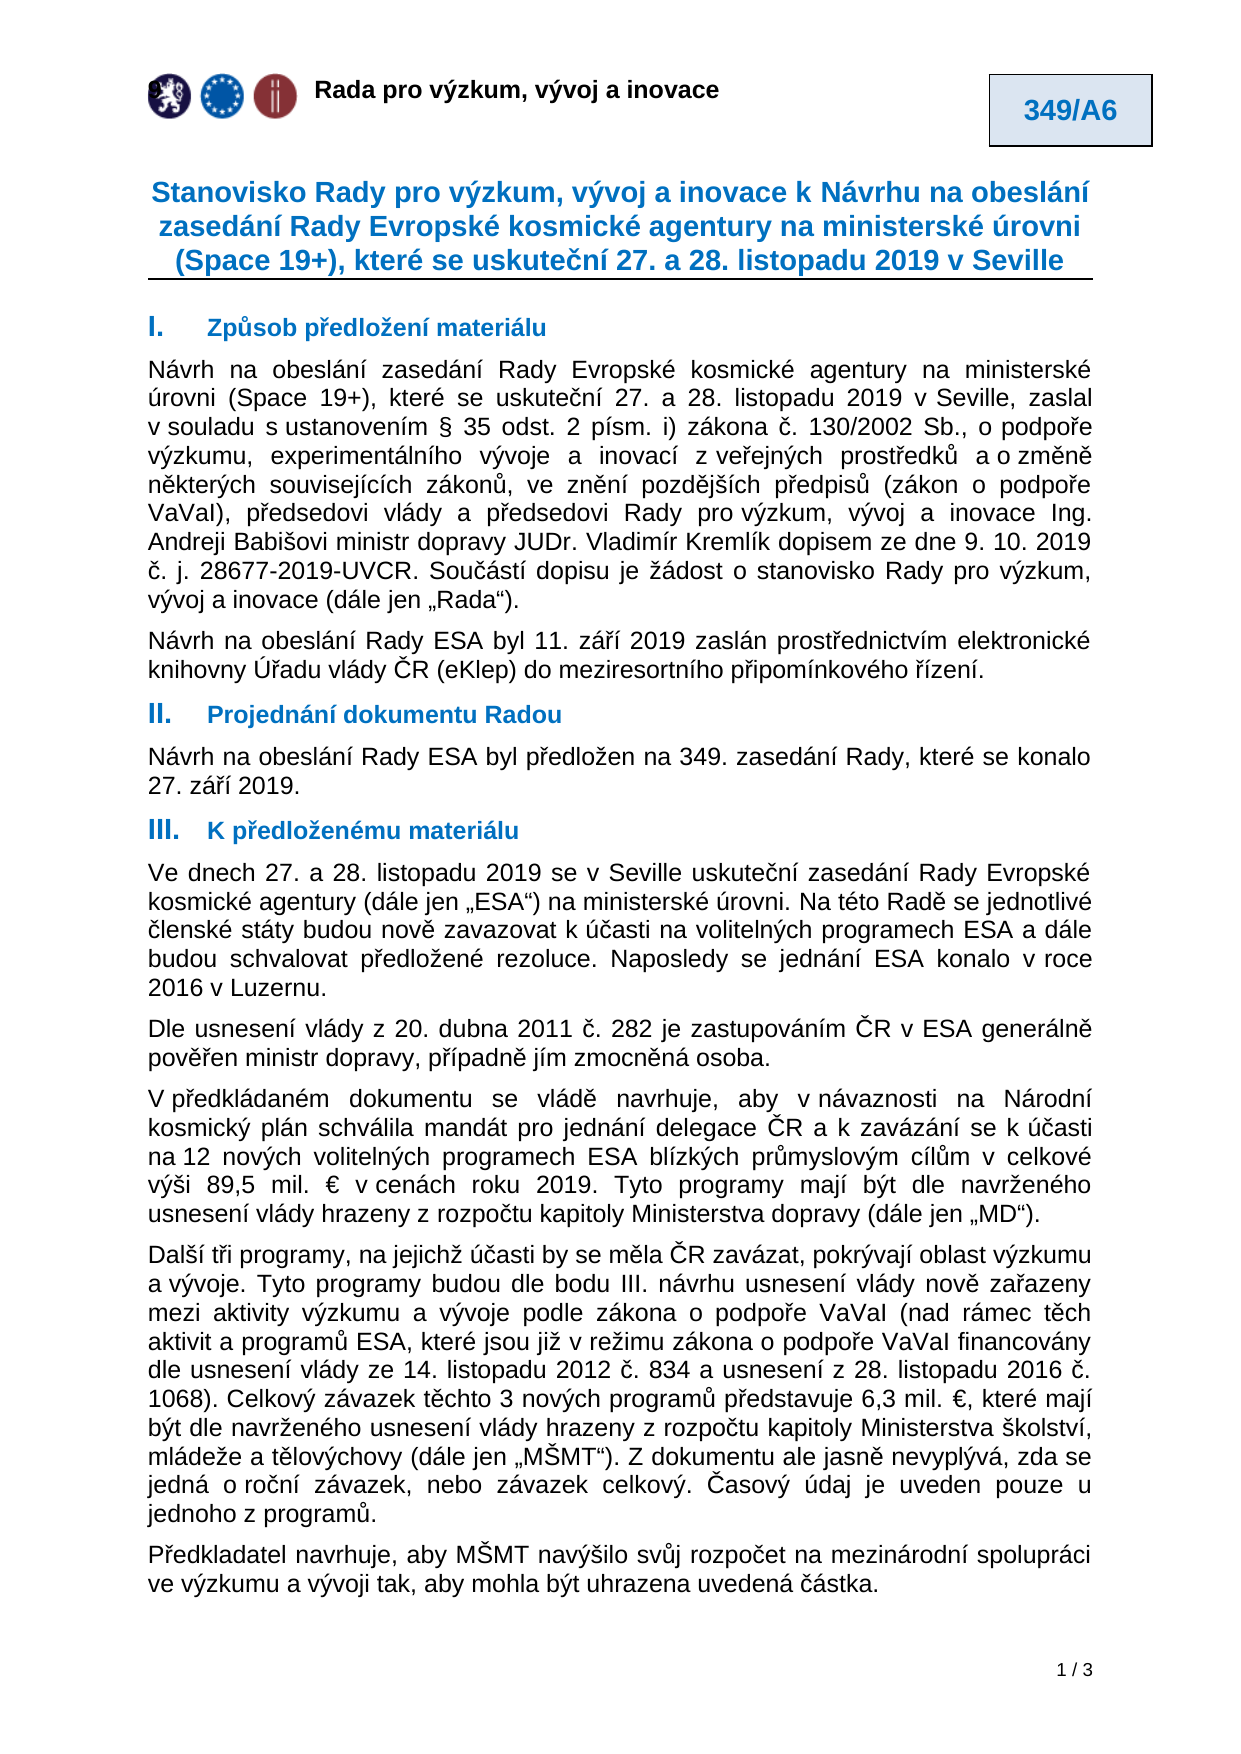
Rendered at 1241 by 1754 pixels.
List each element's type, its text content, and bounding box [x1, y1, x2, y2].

list Projednání dokumentu Radou [148, 696, 1093, 729]
text Návrh na obeslání zasedání Rady Evropské kosmické agentury na ministerské úrovni (Space 19+), které se uskuteční 27. a 28. listopadu 2019 v Seville, zaslal v souladu s ustanovením § 35 odst. 2 písm. i) zákona č. 130/2002 Sb., o podpoře výzkumu, experimentálního vývoje a inovací z veřejných prostředků a o změně některých souvisejících zákonů, ve znění pozdějších předpisů (zákon o podpoře VaVaI), předsedovi vlády a předsedovi Rady pro výzkum, vývoj a inovace Ing. Andreji Babišovi ministr dopravy JUDr. Vladimír Kremlík dopisem ze dne 9. 10. 2019 č. j. 28677-2019-UVCR. Součástí dopisu je žádost o stanovisko Rady pro výzkum, vývoj a inovace (dále jen „Rada“). [148, 354, 1093, 613]
text Další tři programy, na jejichž účasti by se měla ČR zavázat, pokrývají oblast výzkumu a vývoje. Tyto programy budou dle bodu III. návrhu usnesení vlády nově zařazeny mezi aktivity výzkumu a vývoje podle zákona o podpoře VaVaI (nad rámec těch aktivit a programů ESA, které jsou již v režimu zákona o podpoře VaVaI financovány dle usnesení vlády ze 14. listopadu 2012 č. 834 a usnesení z 28. listopadu 2016 č. 1068). Celkový závazek těchto 3 nových programů představuje 6,3 mil. €, které mají být dle navrženého usnesení vlády hrazeny z rozpočtu kapitoly Ministerstva školství, mládeže a tělovýchovy (dále jen „MŠMT“). Z dokumentu ale jasně nevyplývá, zda se jedná o roční závazek, nebo závazek celkový. Časový údaj je uveden pouze u jednoho z programů. [148, 1240, 1093, 1528]
text Návrh na obeslání Rady ESA byl předložen na 349. zasedání Rady, které se konalo 27. září 2019. [148, 742, 1093, 799]
text Předkladatel navrhuje, aby MŠMT navýšilo svůj rozpočet na mezinárodní spolupráci ve výzkumu a vývoji tak, aby mohla být uhrazena uvedená částka. [148, 1540, 1093, 1598]
list Způsob předložení materiálu [148, 308, 1093, 342]
text V předkládaném dokumentu se vládě navrhuje, aby v návaznosti na Národní kosmický plán schválila mandát pro jednání delegace ČR a k zavázání se k účasti na 12 nových volitelných programech ESA blízkých průmyslovým cílům v celkové výši 89,5 mil. € v cenách roku 2019. Tyto programy mají být dle navrženého usnesení vlády hrazeny z rozpočtu kapitoly Ministerstva dopravy (dále jen „MD“). [148, 1084, 1093, 1228]
text Stanovisko Rady pro výzkum, vývoj a inovace k Návrhu na obeslání zasedání Rady Evropské kosmické agentury na ministerské úrovni (Space 19+), které se uskuteční 27. a 28. listopadu 2019 v Seville [148, 176, 1093, 278]
picture [147, 73, 298, 120]
text Návrh na obeslání Rady ESA byl 11. září 2019 zaslán prostřednictvím elektronické knihovny Úřadu vlády ČR (eKlep) do meziresortního připomínkového řízení. [148, 626, 1093, 683]
list K předloženému materiálu [148, 812, 1093, 845]
text Dle usnesení vlády z 20. dubna 2011 č. 282 je zastupováním ČR v ESA generálně pověřen ministr dopravy, případně jím zmocněná osoba. [148, 1014, 1093, 1072]
text Ve dnech 27. a 28. listopadu 2019 se v Seville uskuteční zasedání Rady Evropské kosmické agentury (dále jen „ESA“) na ministerské úrovni. Na této Radě se jednotlivé členské státy budou nově zavazovat k účasti na volitelných programech ESA a dále budou schvalovat předložené rezoluce. Naposledy se jednání ESA konalo v roce 2016 v Luzernu. [148, 858, 1093, 1002]
